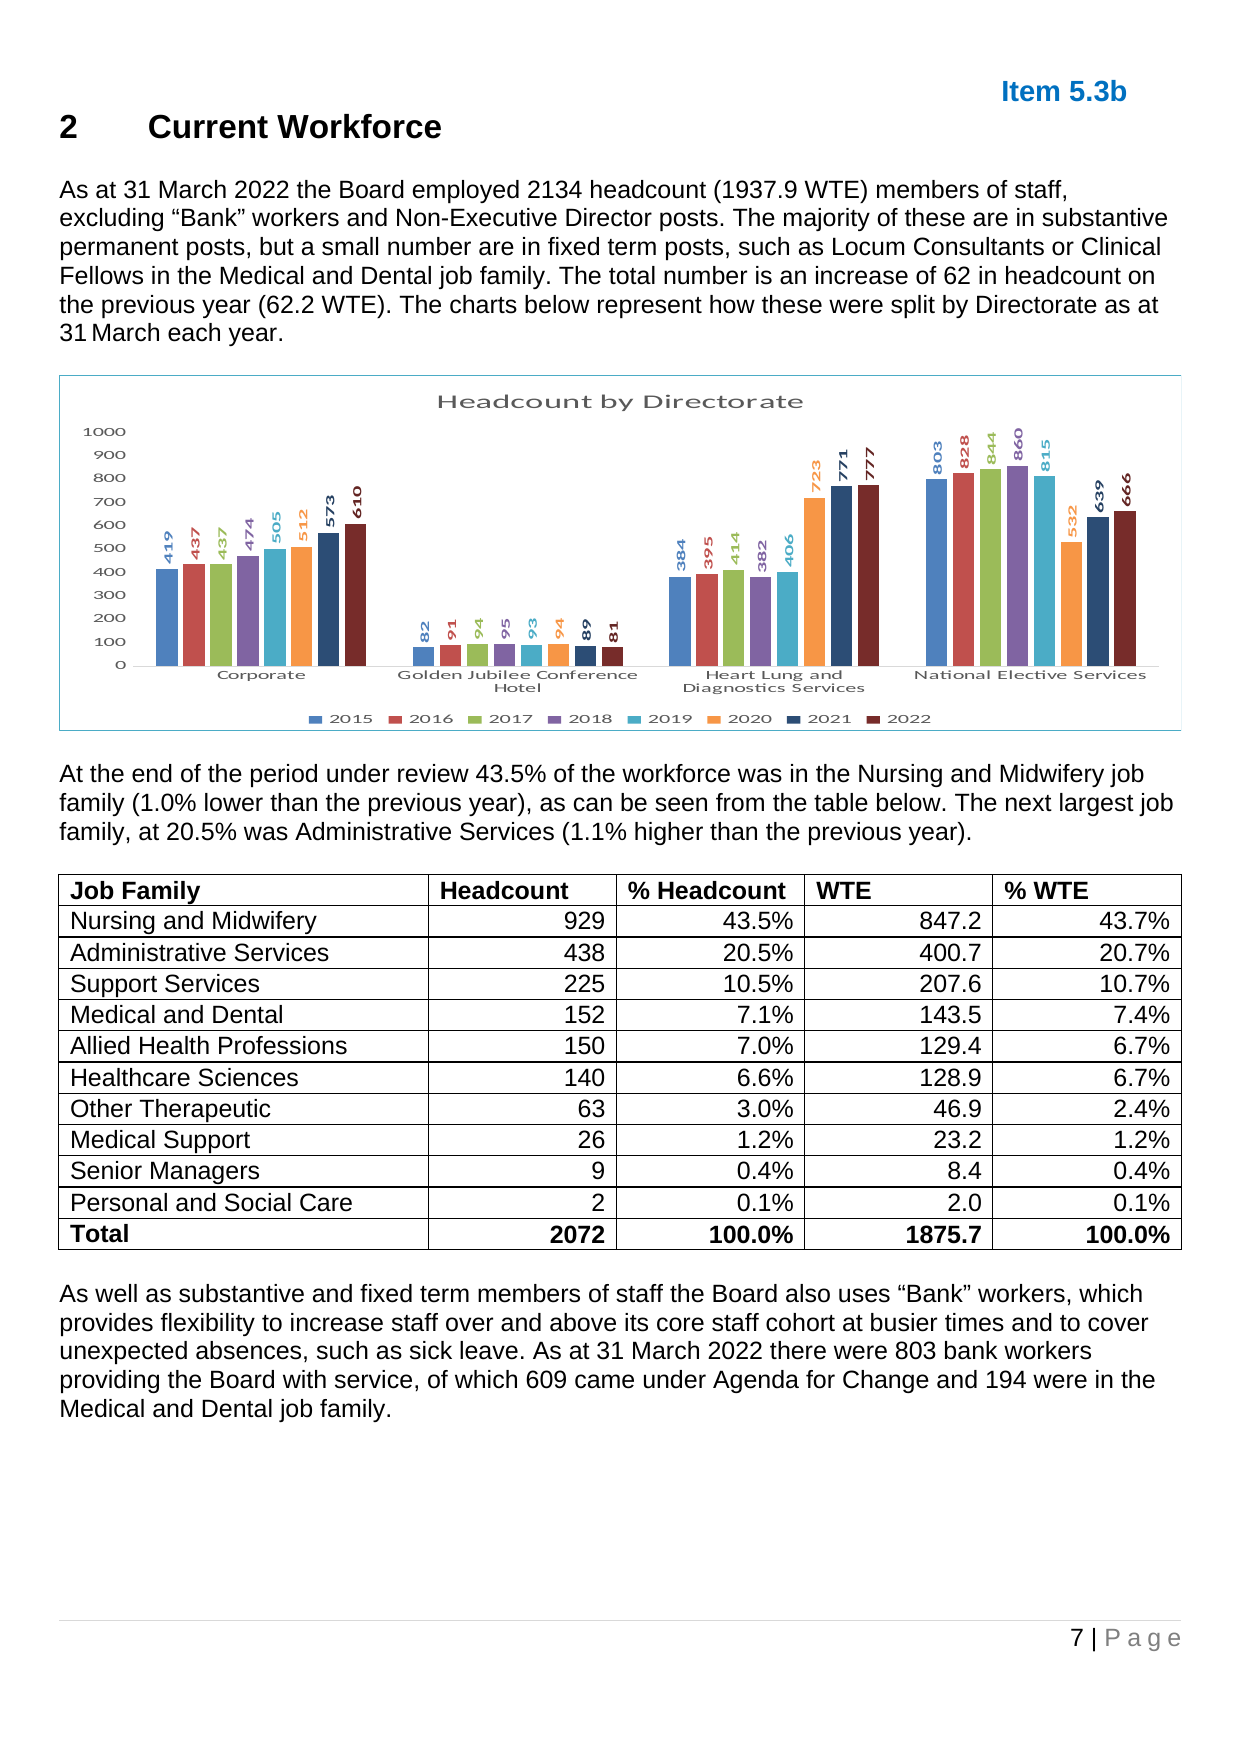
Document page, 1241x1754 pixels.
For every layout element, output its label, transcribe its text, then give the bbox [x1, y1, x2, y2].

table_cell 1875.7 [805, 1219, 992, 1249]
table_cell 20.7% [993, 938, 1181, 968]
table_cell 1.2% [993, 1125, 1181, 1155]
table_cell 26 [429, 1125, 616, 1155]
table_cell 152 [429, 1000, 616, 1030]
table_cell 0.1% [617, 1188, 804, 1218]
table_cell 43.5% [617, 906, 804, 936]
table_header Headcount [429, 875, 616, 905]
table_cell 7.1% [617, 1000, 804, 1030]
subtitle Current Workforce [59, 107, 1181, 146]
table_cell 10.7% [993, 969, 1181, 999]
table_cell 1.2% [617, 1125, 804, 1155]
table_cell 207.6 [805, 969, 992, 999]
table_cell 2.4% [993, 1094, 1181, 1124]
table_cell 2072 [429, 1219, 616, 1249]
table_cell 3.0% [617, 1094, 804, 1124]
table_cell 0.4% [617, 1156, 804, 1186]
table_cell 0.4% [993, 1156, 1181, 1186]
table_cell Allied Health Professions [59, 1031, 428, 1061]
table_cell Medical Support [59, 1125, 428, 1155]
table_cell 6.6% [617, 1063, 804, 1093]
table_cell 128.9 [805, 1063, 992, 1093]
text As well as substantive and fixed term members of staff the Board also uses “Bank” workers, which provides flexibility to increase staff over and above its core staff cohort at busier times and to cover unexpected absences, such as sick leave. As at 31 March 2022 there were 803 bank workers providing the Board with service, of which 609 came under Agenda for Change and 194 were in the Medical and Dental job family. [59, 1279, 1181, 1422]
table_cell 23.2 [805, 1125, 992, 1155]
table_cell 43.7% [993, 906, 1181, 936]
text At the end of the period under review 43.5% of the workforce was in the Nursing and Midwifery job family (1.0% lower than the previous year), as can be seen from the table below. The next largest job family, at 20.5% was Administrative Services (1.1% higher than the previous year). [59, 759, 1181, 845]
table_cell 6.7% [993, 1031, 1181, 1061]
table_cell Personal and Social Care [59, 1188, 428, 1218]
table_cell 10.5% [617, 969, 804, 999]
table_cell Other Therapeutic [59, 1094, 428, 1124]
table_cell 8.4 [805, 1156, 992, 1186]
table_cell 129.4 [805, 1031, 992, 1061]
table_cell 9 [429, 1156, 616, 1186]
table_cell 143.5 [805, 1000, 992, 1030]
table_cell 63 [429, 1094, 616, 1124]
table_header % WTE [993, 875, 1181, 905]
table_cell 100.0% [617, 1219, 804, 1249]
table_cell 2 [429, 1188, 616, 1218]
table_cell 7.4% [993, 1000, 1181, 1030]
table_header WTE [805, 875, 992, 905]
table_cell 400.7 [805, 938, 992, 968]
table_cell Medical and Dental [59, 1000, 428, 1030]
table_cell Healthcare Sciences [59, 1063, 428, 1093]
text As at 31 March 2022 the Board employed 2134 headcount (1937.9 WTE) members of staff, excluding “Bank” workers and Non-Executive Director posts. The majority of these are in substantive permanent posts, but a small number are in fixed term posts, such as Locum Consultants or Clinical Fellows in the Medical and Dental job family. The total number is an increase of 62 in headcount on the previous year (62.2 WTE). The charts below represent how these were split by Directorate as at 31 March each year. [59, 174, 1181, 347]
table_cell Nursing and Midwifery [59, 906, 428, 936]
table_cell 438 [429, 938, 616, 968]
table_cell Senior Managers [59, 1156, 428, 1186]
table_cell 20.5% [617, 938, 804, 968]
table_cell 6.7% [993, 1063, 1181, 1093]
table_cell Support Services [59, 969, 428, 999]
table_cell 0.1% [993, 1188, 1181, 1218]
table_cell 847.2 [805, 906, 992, 936]
table_cell 100.0% [993, 1219, 1181, 1249]
table_cell 225 [429, 969, 616, 999]
table_cell 929 [429, 906, 616, 936]
table_header Job Family [59, 875, 428, 905]
table_cell 150 [429, 1031, 616, 1061]
table_cell Administrative Services [59, 938, 428, 968]
table_cell 140 [429, 1063, 616, 1093]
table_cell Total [59, 1219, 428, 1249]
table_cell 46.9 [805, 1094, 992, 1124]
table_cell 7.0% [617, 1031, 804, 1061]
table_header % Headcount [617, 875, 804, 905]
table_cell 2.0 [805, 1188, 992, 1218]
